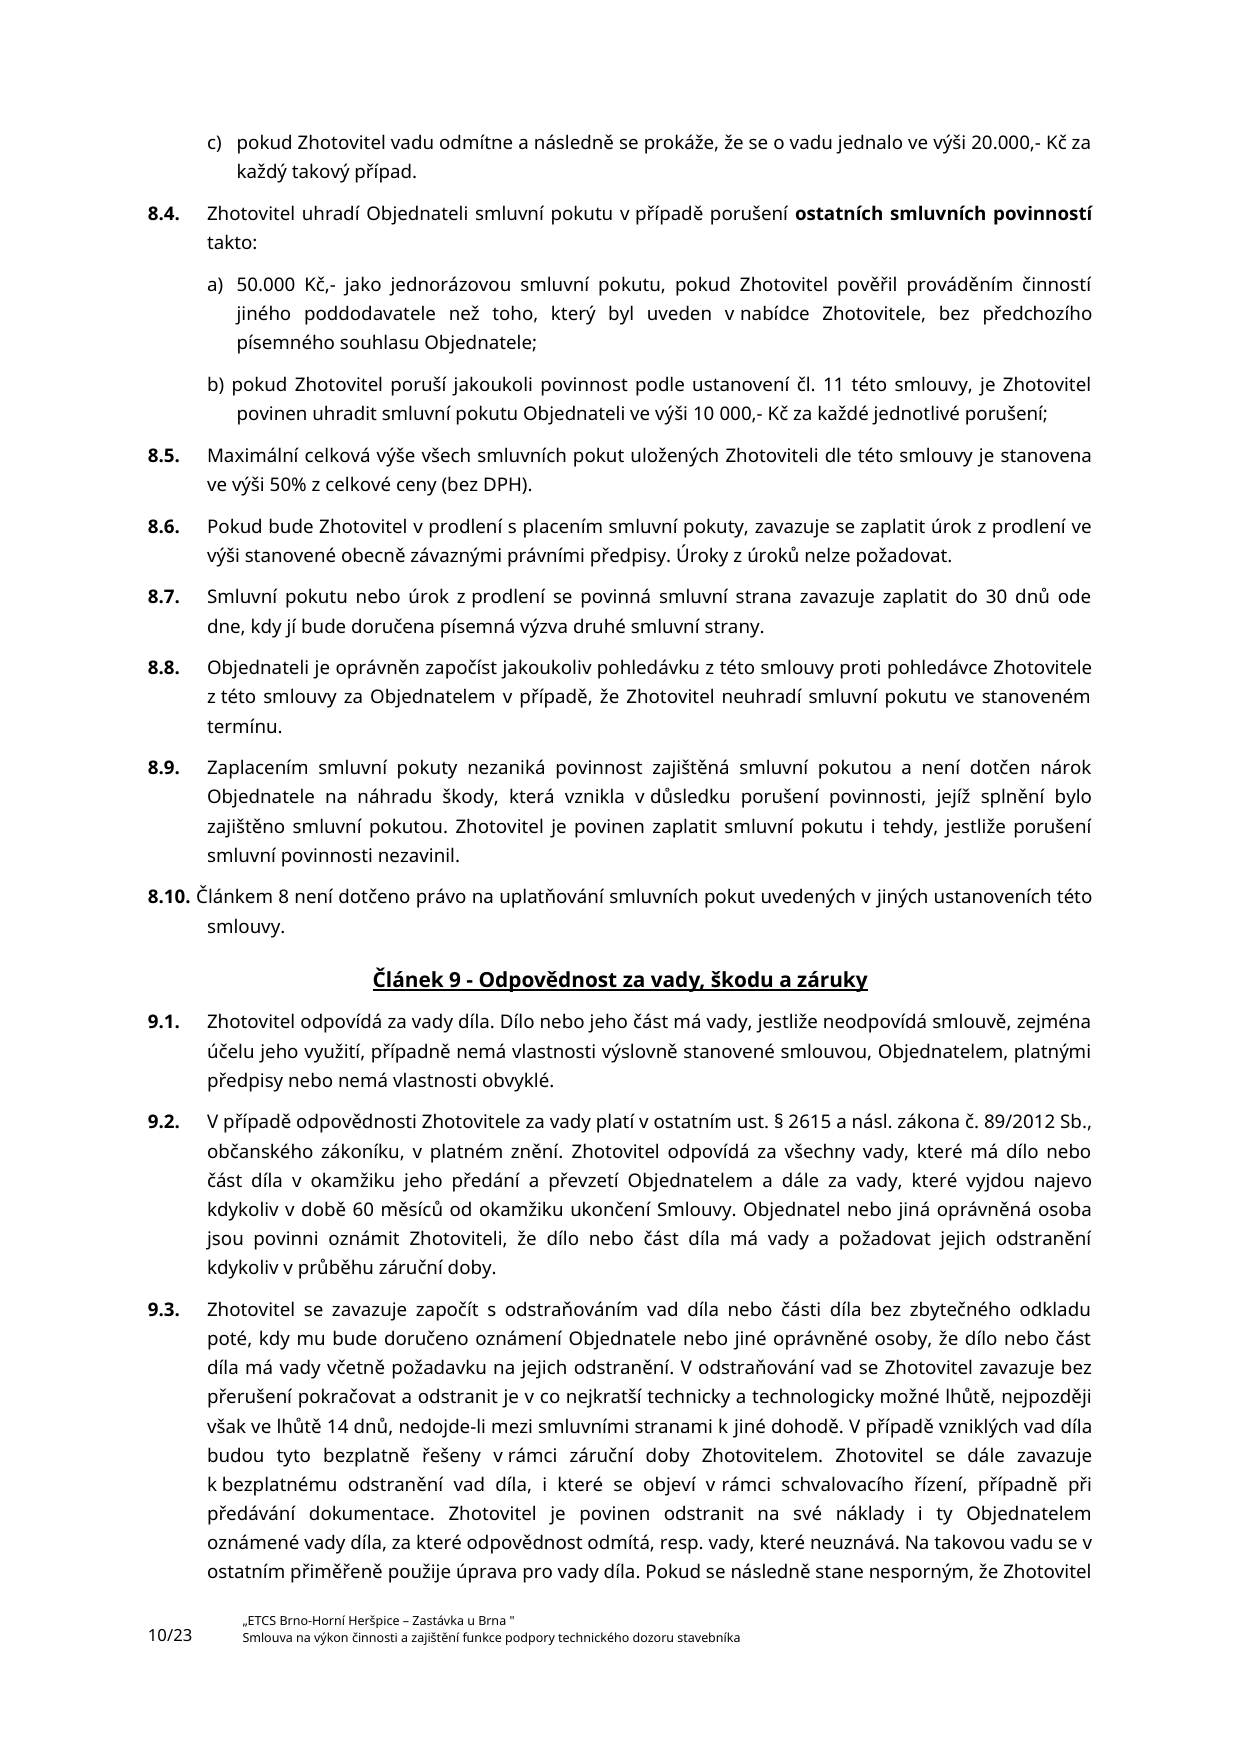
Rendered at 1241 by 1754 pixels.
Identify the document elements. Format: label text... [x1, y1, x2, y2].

text 8.9. Zaplacením smluvní pokuty nezaniká povinnost zajištěná smluvní pokutou a není dotčen nárok Objednatele na náhradu škody, která vznikla v důsledku porušení povinnosti, jejíž splnění bylo zajištěno smluvní pokutou. Zhotovitel je povinen zaplatit smluvní pokutu i tehdy, jestliže porušení smluvní povinnosti nezavinil. [148, 751, 1092, 868]
text c) pokud Zhotovitel vadu odmítne a následně se prokáže, že se o vadu jednalo ve výši 20.000,- Kč za každý takový případ. [207, 126, 1092, 185]
text 8.7. Smluvní pokutu nebo úrok z prodlení se povinná smluvní strana zavazuje zaplatit do 30 dnů ode dne, kdy jí bude doručena písemná výzva druhé smluvní strany. [148, 581, 1092, 639]
subtitle 8.4. Zhotovitel uhradí Objednateli smluvní pokutu v případě porušení ostatních smluvních povinností takto: [148, 197, 1092, 256]
text 8.8. Objednateli je oprávněn započíst jakoukoliv pohledávku z této smlouvy proti pohledávce Zhotovitele z této smlouvy za Objednatelem v případě, že Zhotovitel neuhradí smluvní pokutu ve stanoveném termínu. [148, 651, 1092, 739]
subtitle 9.1. Zhotovitel odpovídá za vady díla. Dílo nebo jeho část má vady, jestliže neodpovídá smlouvě, zejména účelu jeho využití, případně nemá vlastnosti výslovně stanovené smlouvou, Objednatelem, platnými předpisy nebo nemá vlastnosti obvyklé. [148, 1006, 1092, 1093]
text 8.10. Článkem 8 není dotčeno právo na uplatňování smluvních pokut uvedených v jiných ustanoveních této smlouvy. [148, 881, 1092, 939]
text 8.6. Pokud bude Zhotovitel v prodlení s placením smluvní pokuty, zavazuje se zaplatit úrok z prodlení ve výši stanovené obecně závaznými právními předpisy. Úroky z úroků nelze požadovat. [148, 510, 1092, 568]
text b) pokud Zhotovitel poruší jakoukoli povinnost podle ustanovení čl. 11 této smlouvy, je Zhotovitel povinen uhradit smluvní pokutu Objednateli ve výši 10 000,- Kč za každé jednotlivé porušení; [207, 368, 1092, 426]
text 8.5. Maximální celková výše všech smluvních pokut uložených Zhotoviteli dle této smlouvy je stanovena ve výši 50% z celkové ceny (bez DPH). [148, 439, 1092, 497]
subtitle 9.2. V případě odpovědnosti Zhotovitele za vady platí v ostatním ust. § 2615 a násl. zákona č. 89/2012 Sb., občanského zákoníku, v platném znění. Zhotovitel odpovídá za všechny vady, které má dílo nebo část díla v okamžiku jeho předání a převzetí Objednatelem a dále za vady, které vyjdou najevo kdykoliv v době 60 měsíců od okamžiku ukončení Smlouvy. Objednatel nebo jiná oprávněná osoba jsou povinni oznámit Zhotoviteli, že dílo nebo část díla má vady a požadovat jejich odstranění kdykoliv v průběhu záruční doby. [148, 1106, 1092, 1281]
text a) 50.000 Kč,- jako jednorázovou smluvní pokutu, pokud Zhotovitel pověřil prováděním činností jiného poddodavatele než toho, který byl uveden v nabídce Zhotovitele, bez předchozího písemného souhlasu Objednatele; [207, 268, 1092, 356]
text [148, 1293, 1092, 1585]
subtitle Článek 9 - Odpovědnost za vady, škodu a záruky [148, 964, 1092, 993]
